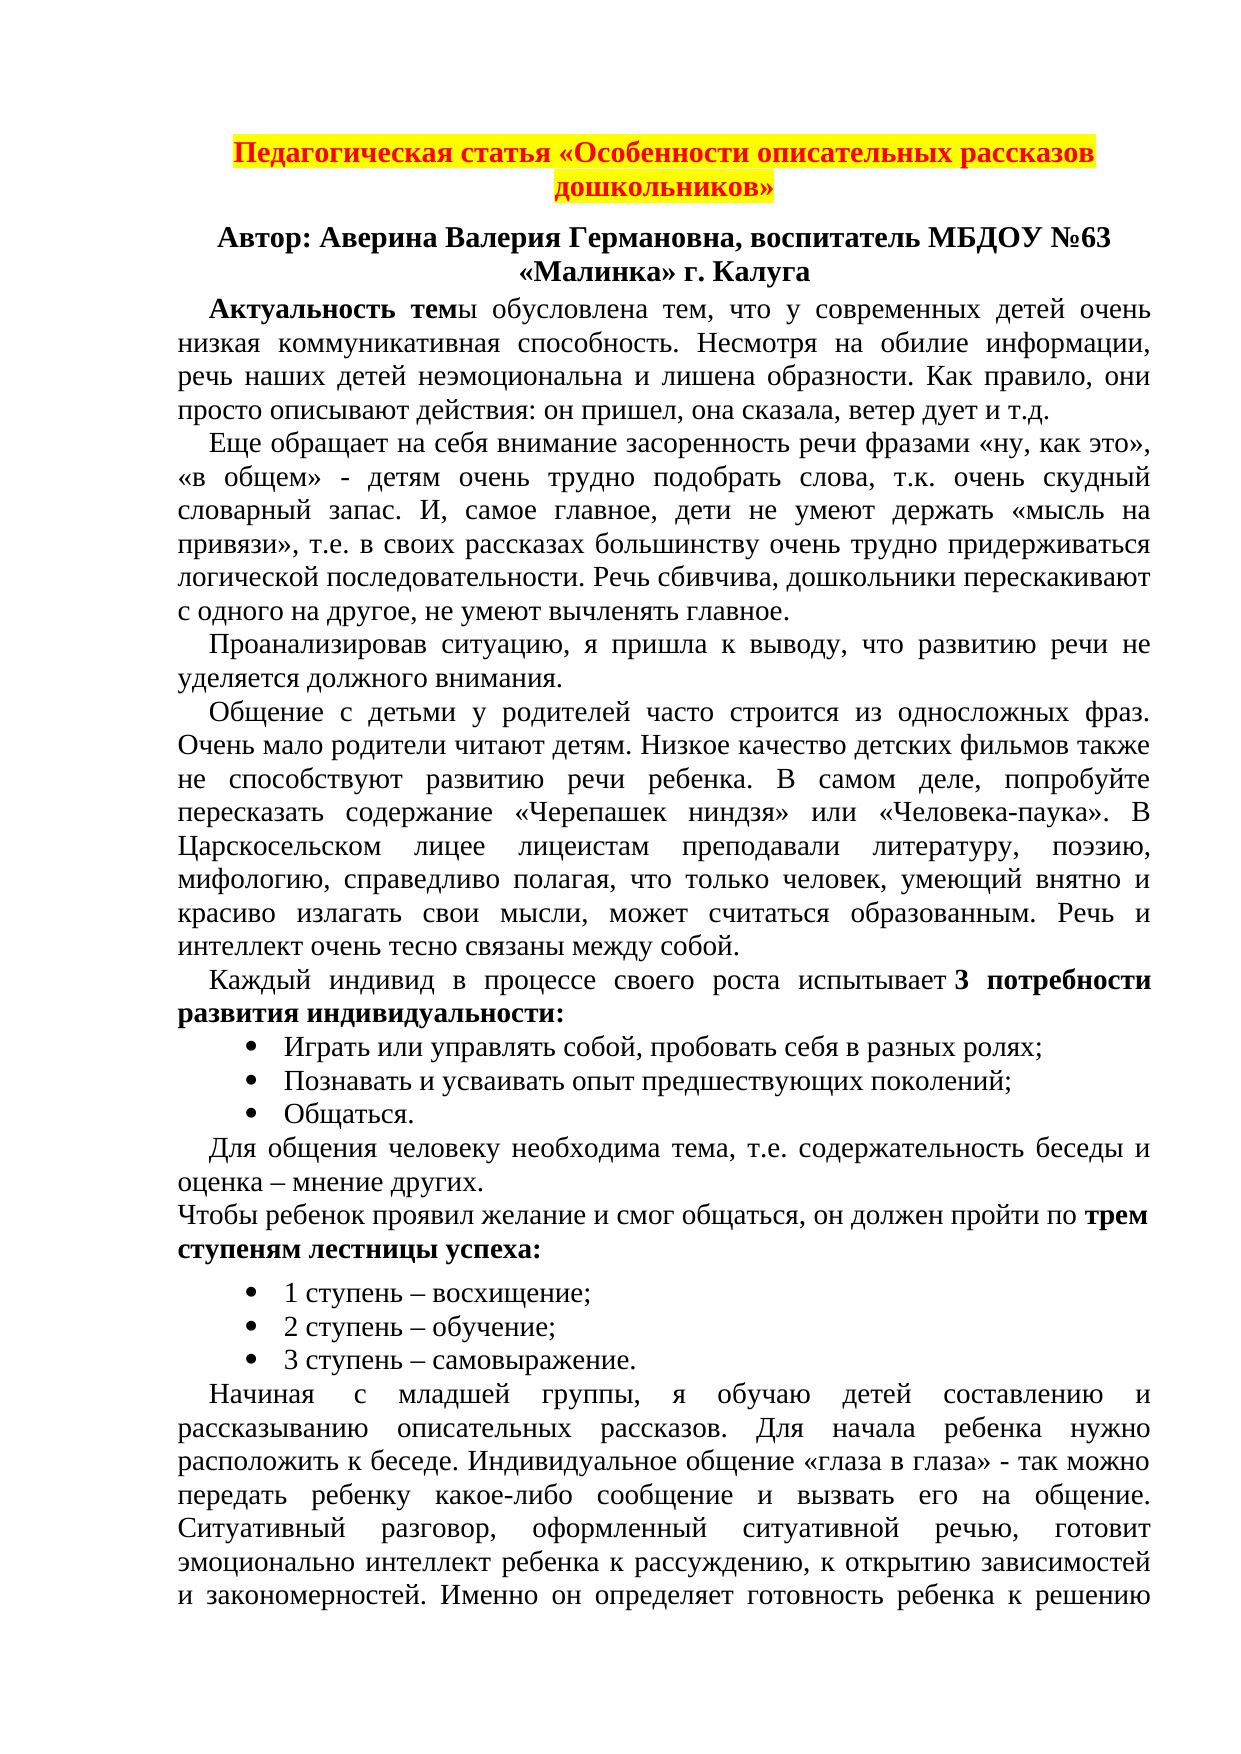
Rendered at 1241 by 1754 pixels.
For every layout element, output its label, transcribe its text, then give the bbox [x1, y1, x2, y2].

text Проанализировав ситуацию, я пришла к выводу, что развитию речи не уделяется должного внимания. [177, 627, 1152, 694]
text Каждый индивид в процессе своего роста испытывает 3 потребности развития индивидуальности: [177, 962, 1152, 1029]
list 3 ступень – самовыражение. [246, 1342, 1152, 1376]
text Автор: Аверина Валерия Германовна, воспитатель МБДОУ №63 «Малинка» г. Калуга [177, 219, 1152, 288]
text Еще обращает на себя внимание засоренность речи фразами «ну, как это», «в общем» - детям очень трудно подобрать слова, т.к. очень скудный словарный запас. И, самое главное, дети не умеют держать «мысль на привязи», т.е. в своих рассказах большинству очень трудно придерживаться логической последовательности. Речь сбивчива, дошкольники перескакивают с одного на другое, не умеют вычленять главное. [177, 425, 1152, 627]
list Познавать и усваивать опыт предшествующих поколений; [246, 1063, 1152, 1096]
list 2 ступень – обучение; [246, 1309, 1152, 1342]
list Общаться. [246, 1096, 1152, 1130]
text Педагогическая статья «Особенности описательных рассказов дошкольников» [177, 134, 1152, 203]
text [177, 1376, 1152, 1611]
text Актуальность темы обусловлена тем, что у современных детей очень низкая коммуникативная способность. Несмотря на обилие информации, речь наших детей неэмоциональна и лишена образности. Как правило, они просто описывают действия: он пришел, она сказала, ветер дует и т.д. [177, 291, 1152, 425]
text Для общения человеку необходима тема, т.е. содержательность беседы и оценка – мнение других. [177, 1130, 1152, 1197]
list 1 ступень – восхищение; [246, 1275, 1152, 1309]
text Общение с детьми у родителей часто строится из односложных фраз. Очень мало родители читают детям. Низкое качество детских фильмов также не способствуют развитию речи ребенка. В самом деле, попробуйте пересказать содержание «Черепашек ниндзя» или «Человека-паука». В Царскосельском лицее лицеистам преподавали литературу, поэзию, мифологию, справедливо полагая, что только человек, умеющий внятно и красиво излагать свои мысли, может считаться образованным. Речь и интеллект очень тесно связаны между собой. [177, 694, 1152, 962]
text Чтобы ребенок проявил желание и смог общаться, он должен пройти по трем ступеням лестницы успеха: [177, 1197, 1152, 1264]
list Играть или управлять собой, пробовать себя в разных ролях; [246, 1029, 1152, 1063]
